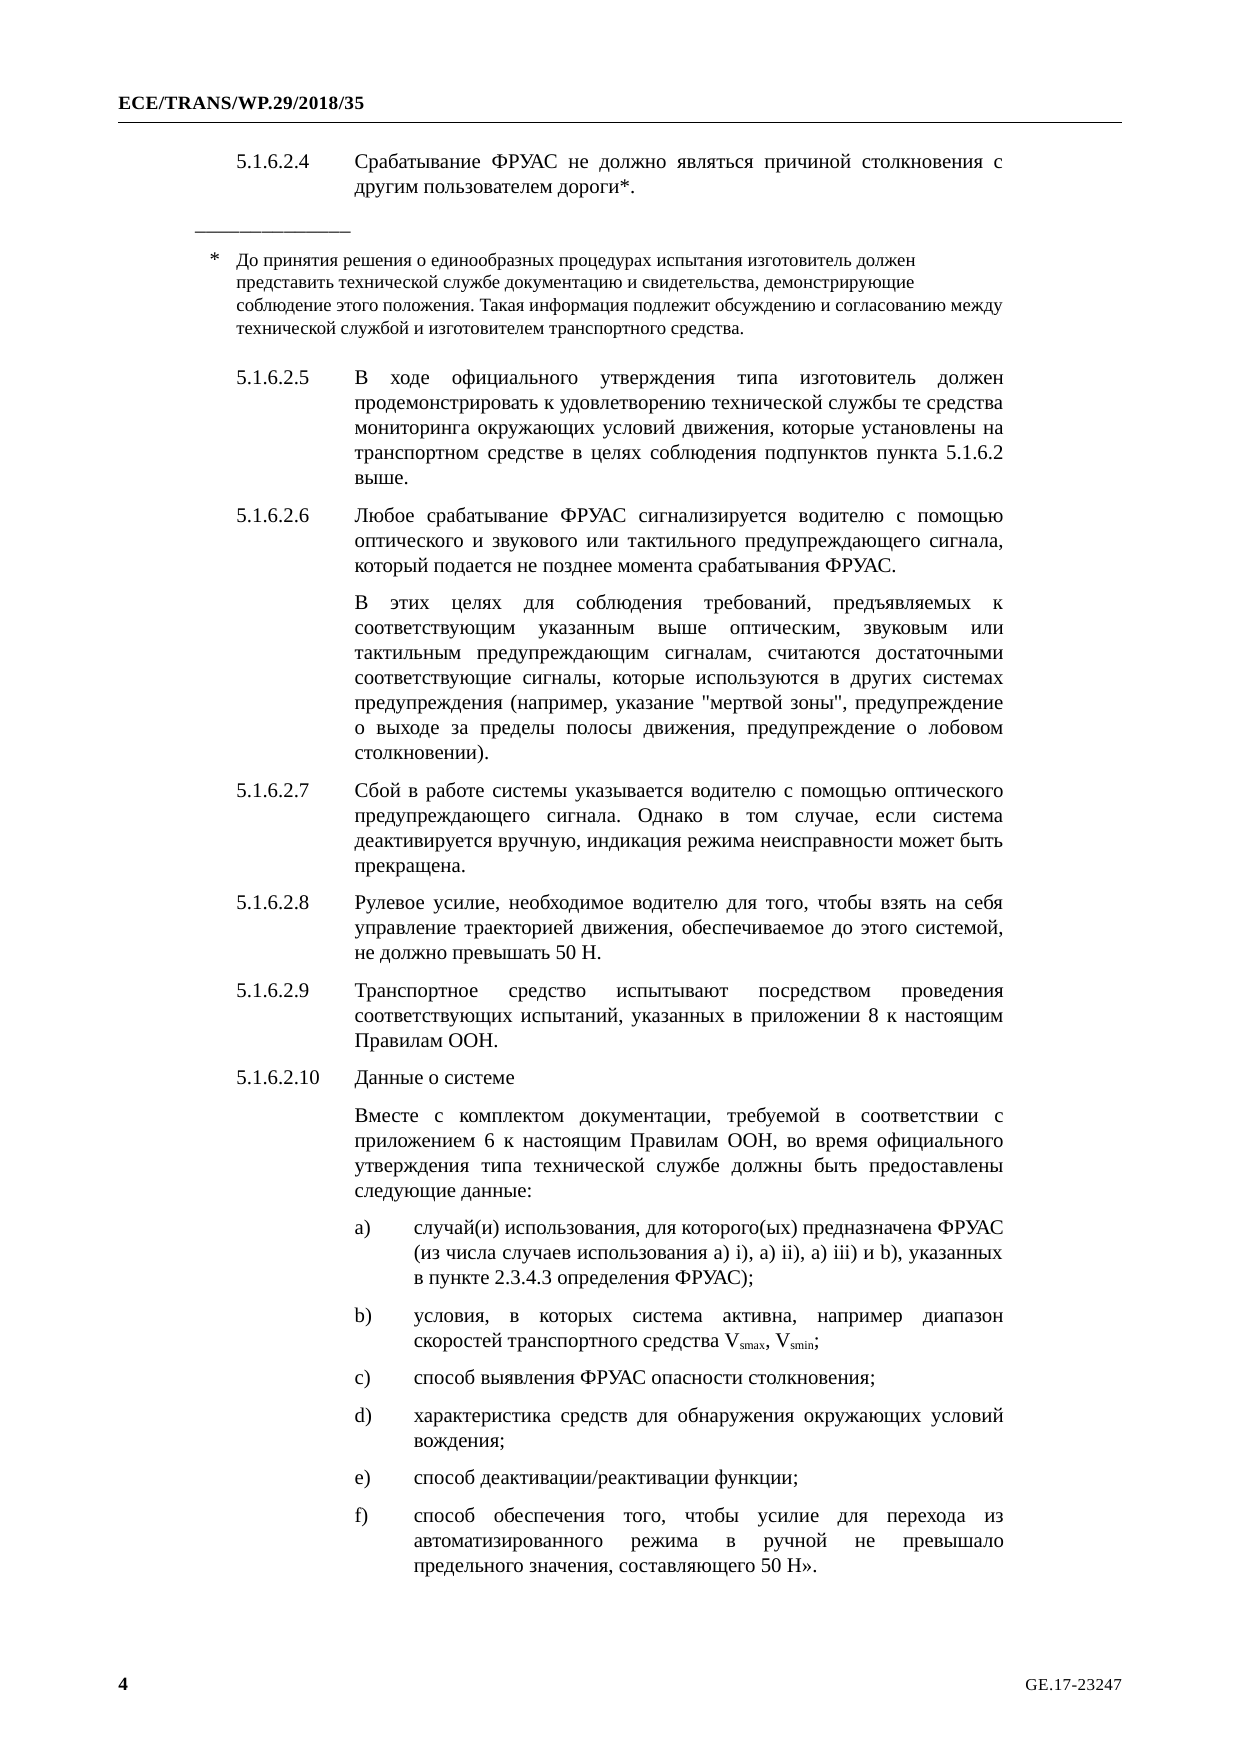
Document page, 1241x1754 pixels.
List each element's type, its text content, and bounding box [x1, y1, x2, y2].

text 5.1.6.2.5 В ходе официального утверждения типа изготовитель должен продемонстрировать к удовлетворению технической службы те средства мониторинга окружающих условий движения, которые установлены на транспортном средстве в целях соблюдения подпунктов пункта 5.1.6.2 выше. [236, 364, 1004, 489]
text e) способ деактивации/реактивации функции; [354, 1464, 1004, 1489]
text 5.1.6.2.9 Транспортное средство испытывают посредством проведения соответствующих испытаний, указанных в приложении 8 к настоящим Правилам ООН. [236, 977, 1004, 1052]
text ______________ [195, 210, 1122, 235]
text 5.1.6.2.4 Срабатывание ФРУАС не должно являться причиной столкновения с другим пользователем дороги*. [236, 148, 1004, 198]
text Вместе с комплектом документации, требуемой в соответствии с приложением 6 к настоящим Правилам ООН, во время официального утверждения типа технической службе должны быть предоставлены следующие данные: [354, 1102, 1004, 1202]
text 5.1.6.2.7 Сбой в работе системы указывается водителю с помощью оптического предупреждающего сигнала. Однако в том случае, если система деактивируется вручную, индикация режима неисправности может быть прекращена. [236, 777, 1004, 877]
text В этих целях для соблюдения требований, предъявляемых к соответствующим указанным выше оптическим, звуковым или тактильным предупреждающим сигналам, считаются достаточными соответствующие сигналы, которые используются в других системах предупреждения (например, указание "мертвой зоны", предупреждение о выходе за пределы полосы движения, предупреждение о лобовом столкновении). [354, 589, 1004, 764]
text b) условия, в которых система активна, например диапазон скоростей транспортного средства Vsmax, Vsmin; [354, 1302, 1004, 1352]
text 5.1.6.2.6 Любое срабатывание ФРУАС сигнализируется водителю с помощью оптического и звукового или тактильного предупреждающего сигнала, который подается не позднее момента срабатывания ФРУАС. [236, 502, 1004, 577]
text f) способ обеспечения того, чтобы усилие для перехода из автоматизированного режима в ручной не превышало предельного значения, составляющего 50 Н». [354, 1502, 1004, 1577]
text 5.1.6.2.8 Рулевое усилие, необходимое водителю для того, чтобы взять на себя управление траекторией движения, обеспечиваемое до этого системой, не должно превышать 50 Н. [236, 889, 1004, 964]
text d) характеристика средств для обнаружения окружающих условий вождения; [354, 1402, 1004, 1452]
text с) способ выявления ФРУАС опасности столкновения; [354, 1364, 1004, 1389]
text * До принятия решения о единообразных процедурах испытания изготовитель должен представить технической службе документацию и свидетельства, демонстрирующие соблюдение этого положения. Такая информация подлежит обсуждению и согласованию между технической службой и изготовителем транспортного средства. [118, 248, 1004, 339]
text a) случай(и) использования, для которого(ых) предназначена ФРУАС (из числа случаев использования a) i), a) ii), a) iii) и b), указанных в пункте 2.3.4.3 определения ФРУАС); [354, 1214, 1004, 1289]
text 5.1.6.2.10 Данные о системе [236, 1064, 1004, 1089]
